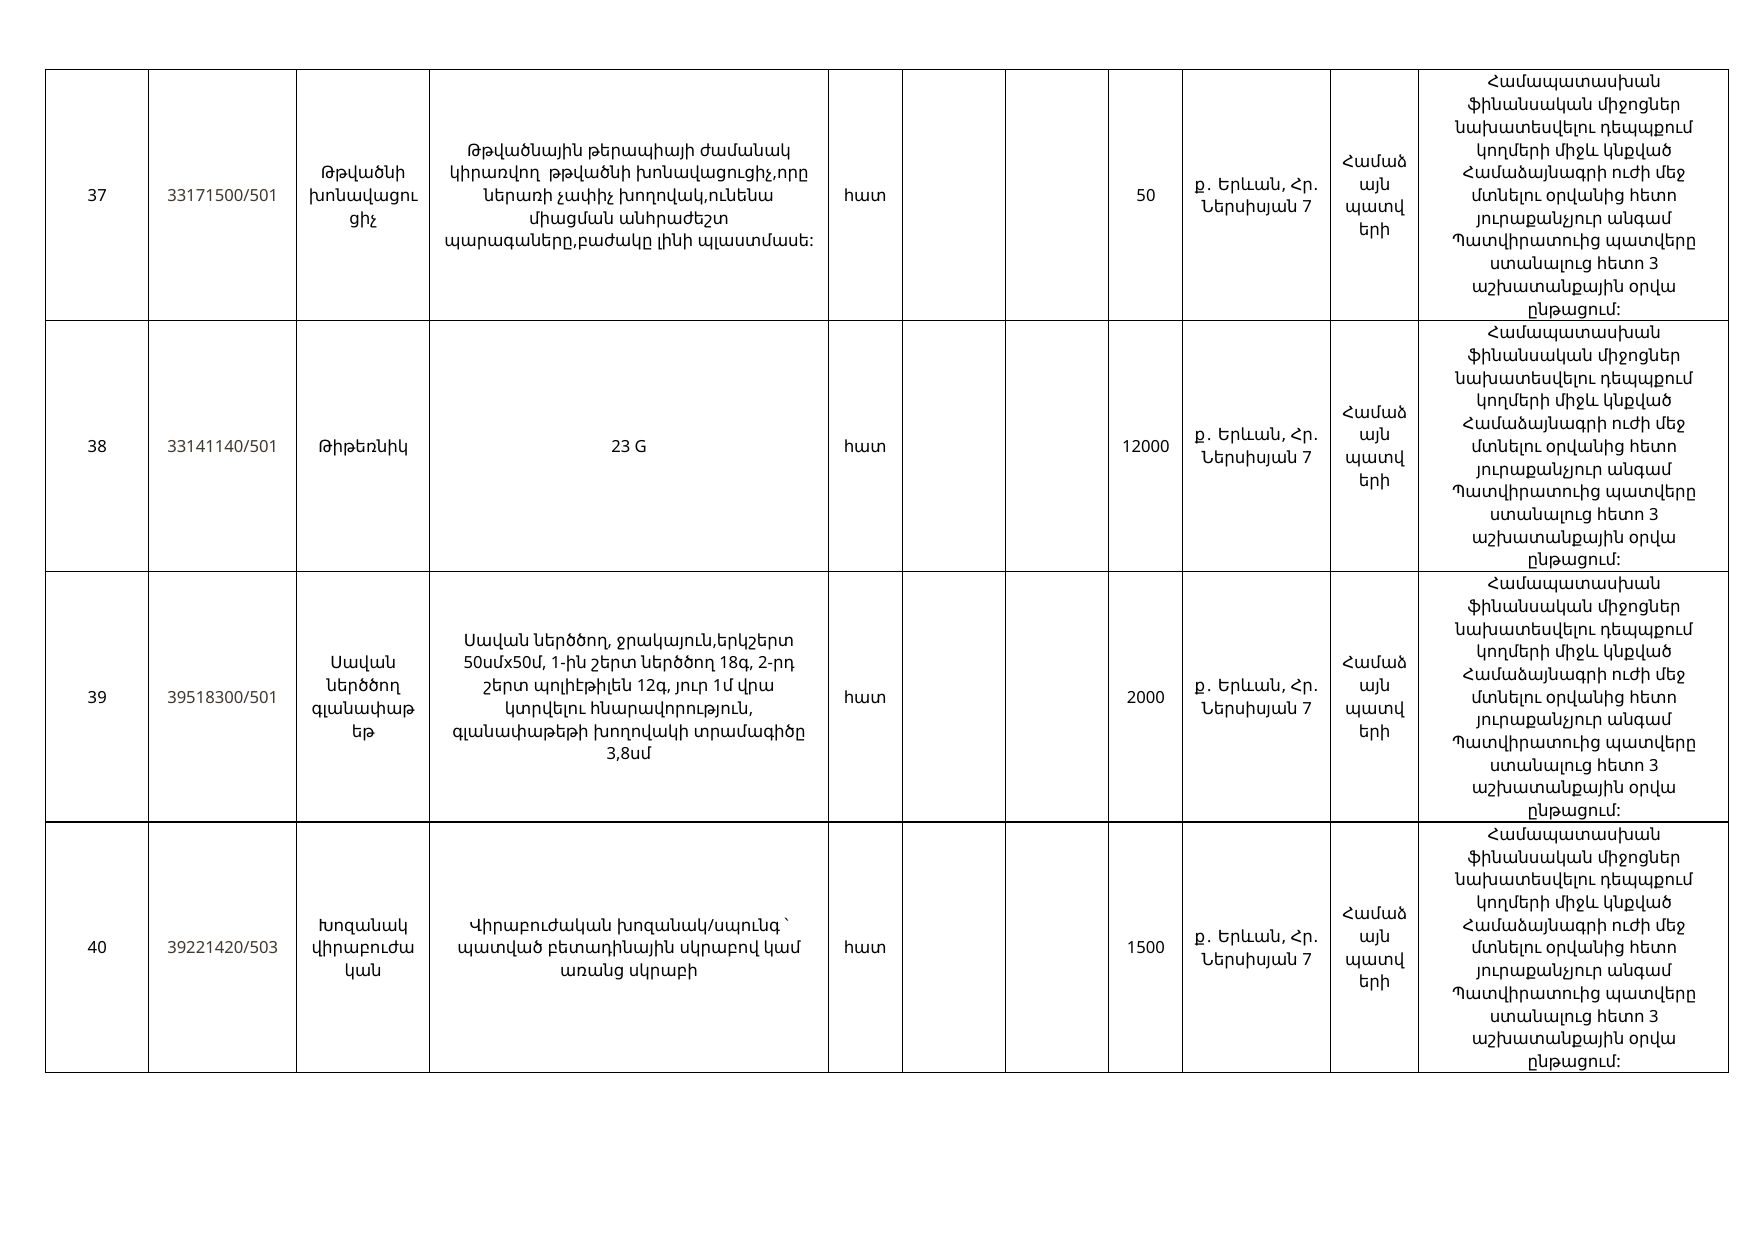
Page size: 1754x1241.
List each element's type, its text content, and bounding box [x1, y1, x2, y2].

table_cell 12000 [1109, 321, 1182, 571]
table_cell Խոզանակ վիրաբուժական [297, 823, 429, 1072]
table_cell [1419, 70, 1728, 320]
table_cell [1006, 572, 1108, 821]
table_cell 39518300/501 [149, 572, 296, 821]
table_cell 50 [1109, 70, 1182, 320]
table_cell հատ [829, 321, 902, 571]
table_cell 37 [46, 70, 148, 320]
table_cell 1500 [1109, 823, 1182, 1072]
table_cell 23 G [430, 321, 828, 571]
table_cell Սավան ներծծող գլանափաթեթ [297, 572, 429, 821]
table_cell Համաձայն պատվերի [1331, 823, 1418, 1072]
table_cell Վիրաբուժական խոզանակ/սպունգ ՝ պատված բետադինային սկրաբով կամ առանց սկրաբի [430, 823, 828, 1072]
table_cell Սավան ներծծող, ջրակայուն,երկշերտ 50սմx50մ, 1-ին շերտ ներծծող 18գ, 2-րդ շերտ պոլիէթիլեն 12գ, յուր 1մ վրա կտրվելու հնարավորություն, գլանափաթեթի խողովակի տրամագիծը 3,8սմ [430, 572, 828, 821]
table_cell հատ [829, 572, 902, 821]
table_cell ք․ Երևան, Հր․ Ներսիսյան 7 [1183, 572, 1330, 821]
table_cell [1006, 70, 1108, 320]
table_cell [1006, 321, 1108, 571]
table_cell [903, 572, 1005, 821]
table_cell հատ [829, 823, 902, 1072]
table_cell 33141140/501 [149, 321, 296, 571]
table_cell [903, 70, 1005, 320]
table_cell Համաձայն պատվերի [1331, 572, 1418, 821]
table_cell Թթվածնային թերապիայի ժամանակ կիրառվող թթվածնի խոնավացուցիչ,որը ներառի չափիչ խողովակ,ունենա միացման անհրաժեշտ պարագաները,բաժակը լինի պլաստմասե: [430, 70, 828, 320]
table_cell 33171500/501 [149, 70, 296, 320]
table_cell Համաձայն պատվերի [1331, 70, 1418, 320]
table_cell ք․ Երևան, Հր․ Ներսիսյան 7 [1183, 321, 1330, 571]
table_cell 40 [46, 823, 148, 1072]
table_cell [1419, 823, 1728, 1072]
table_cell [903, 823, 1005, 1072]
table_cell Թիթեռնիկ [297, 321, 429, 571]
table_cell [1006, 823, 1108, 1072]
table_cell 38 [46, 321, 148, 571]
table_cell Թթվածնի խոնավացուցիչ [297, 70, 429, 320]
table_cell հատ [829, 70, 902, 320]
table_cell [1183, 70, 1330, 320]
table_cell 39221420/503 [149, 823, 296, 1072]
table_cell 2000 [1109, 572, 1182, 821]
table_cell [903, 321, 1005, 571]
table_cell 39 [46, 572, 148, 821]
table_cell Համաձայն պատվերի [1331, 321, 1418, 571]
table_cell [1183, 823, 1330, 1072]
